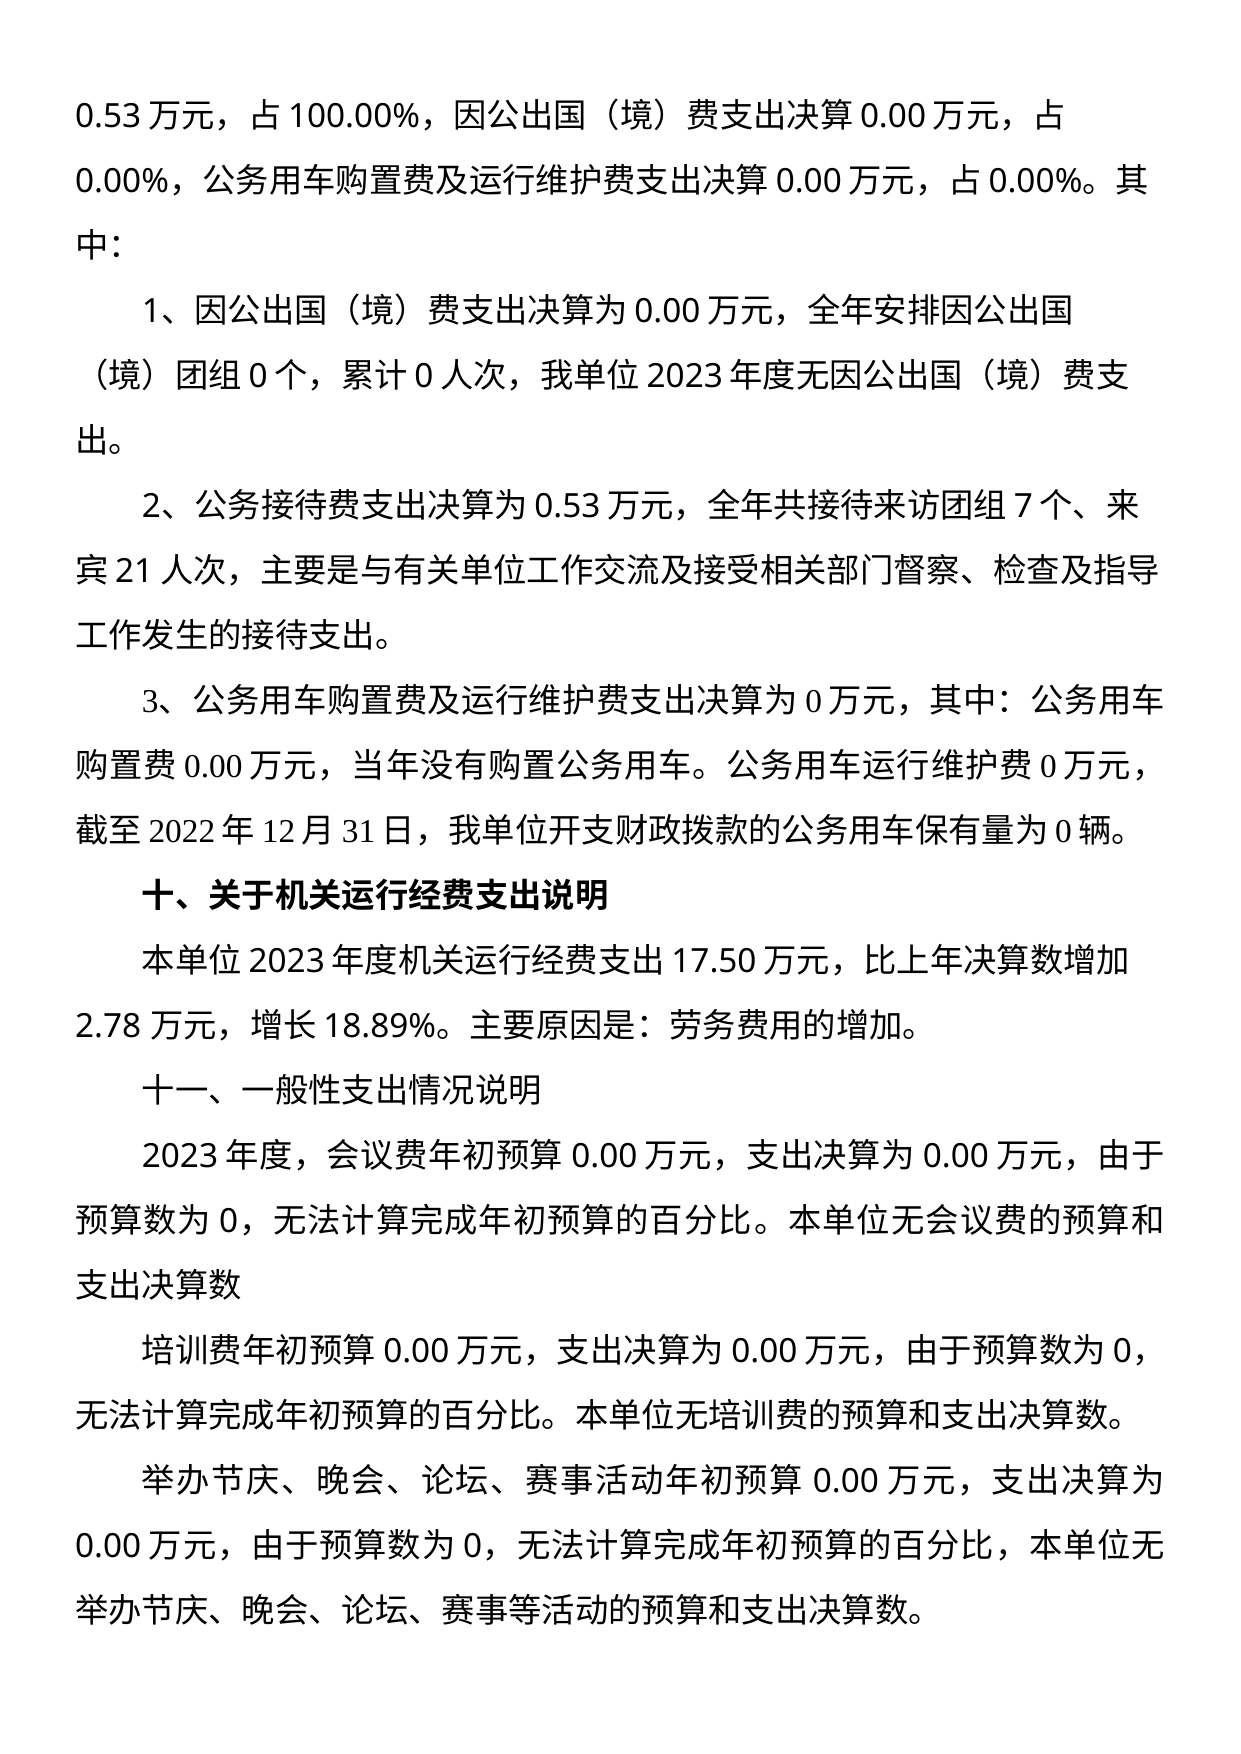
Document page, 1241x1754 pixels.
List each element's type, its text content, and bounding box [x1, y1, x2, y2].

text 十一、一般性支出情况说明 [75, 1056, 1165, 1121]
text 本单位2023年度机关运行经费支出17.50万元，比上年决算数增加2.78 万元，增长18.89%。主要原因是：劳务费用的增加。 [75, 926, 1165, 1056]
list 1、因公出国（境）费支出决算为0.00万元，全年安排因公出国（境）团组0个，累计0人次，我单位2023年度无因公出国（境）费支出。 [75, 276, 1165, 471]
text 3、公务用车购置费及运行维护费支出决算为0万元，其中：公务用车购置费0.00万元，当年没有购置公务用车。公务用车运行维护费0万元，截至2022年12月31日，我单位开支财政拨款的公务用车保有量为0辆。 [75, 666, 1165, 861]
text 十、关于机关运行经费支出说明 [75, 861, 1165, 926]
text 培训费年初预算0.00万元，支出决算为0.00万元，由于预算数为0，无法计算完成年初预算的百分比。本单位无培训费的预算和支出决算数。 [75, 1316, 1165, 1446]
text 2023年度，会议费年初预算0.00万元，支出决算为0.00万元，由于预算数为0，无法计算完成年初预算的百分比。本单位无会议费的预算和支出决算数 [75, 1121, 1165, 1316]
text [75, 81, 1165, 276]
text 举办节庆、晚会、论坛、赛事活动年初预算0.00万元，支出决算为0.00万元，由于预算数为0，无法计算完成年初预算的百分比，本单位无举办节庆、晚会、论坛、赛事等活动的预算和支出决算数。 [75, 1446, 1165, 1641]
text 2、公务接待费支出决算为0.53万元，全年共接待来访团组7个、来宾21人次，主要是与有关单位工作交流及接受相关部门督察、检查及指导工作发生的接待支出。 [75, 471, 1165, 666]
